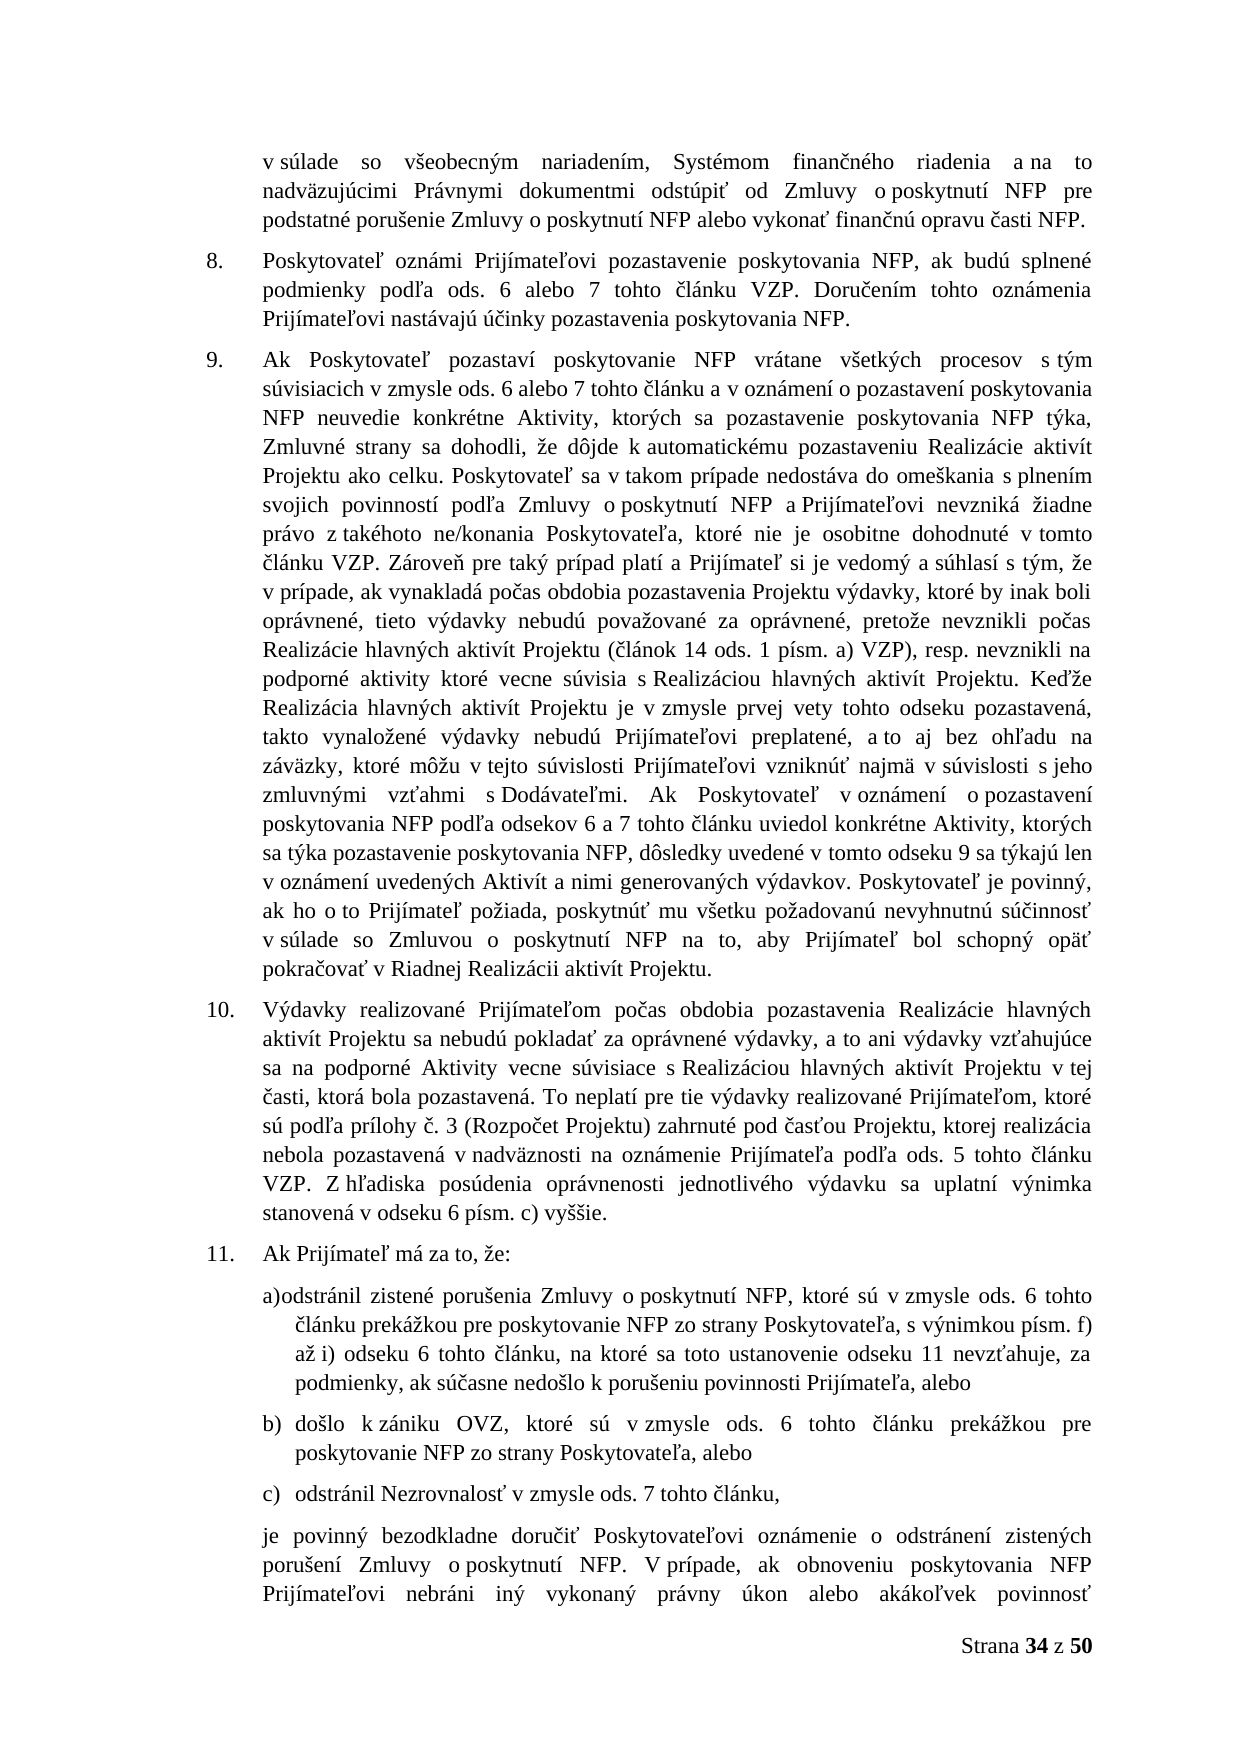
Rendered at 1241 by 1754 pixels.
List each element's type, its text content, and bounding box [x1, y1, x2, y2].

list Výdavky realizované Prijímateľom počas obdobia pozastavenia Realizácie hlavných aktivít Projektu sa nebudú pokladať za oprávnené výdavky, a to ani výdavky vzťahujúce sa na podporné Aktivity vecne súvisiace s Realizáciou hlavných aktivít Projektu v tej časti, ktorá bola pozastavená. To neplatí pre tie výdavky realizované Prijímateľom, ktoré sú podľa prílohy č. 3 (Rozpočet Projektu) zahrnuté pod časťou Projektu, ktorej realizácia nebola pozastavená v nadväznosti na oznámenie Prijímateľa podľa ods. 5 tohto článku VZP. Z hľadiska posúdenia oprávnenosti jednotlivého výdavku sa uplatní výnimka stanovená v odseku 6 písm. c) vyššie. [206, 996, 1092, 1225]
list odstránil Nezrovnalosť v zmysle ods. 7 tohto článku, [262, 1480, 1092, 1507]
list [206, 148, 1092, 232]
list Ak Prijímateľ má za to, že: [206, 1240, 1092, 1267]
list Poskytovateľ oznámi Prijímateľovi pozastavenie poskytovania NFP, ak budú splnené podmienky podľa ods. 6 alebo 7 tohto článku VZP. Doručením tohto oznámenia Prijímateľovi nastávajú účinky pozastavenia poskytovania NFP. [206, 247, 1092, 331]
list došlo k zániku OVZ, ktoré sú v zmysle ods. 6 tohto článku prekážkou pre poskytovanie NFP zo strany Poskytovateľa, alebo [262, 1410, 1092, 1465]
list Ak Poskytovateľ pozastaví poskytovanie NFP vrátane všetkých procesov s tým súvisiacich v zmysle ods. 6 alebo 7 tohto článku a v oznámení o pozastavení poskytovania NFP neuvedie konkrétne Aktivity, ktorých sa pozastavenie poskytovania NFP týka, Zmluvné strany sa dohodli, že dôjde k automatickému pozastaveniu Realizácie aktivít Projektu ako celku. Poskytovateľ sa v takom prípade nedostáva do omeškania s plnením svojich povinností podľa Zmluvy o poskytnutí NFP a Prijímateľovi nevzniká žiadne právo z takéhoto ne/konania Poskytovateľa, ktoré nie je osobitne dohodnuté v tomto článku VZP. Zároveň pre taký prípad platí a Prijímateľ si je vedomý a súhlasí s tým, že v prípade, ak vynakladá počas obdobia pozastavenia Projektu výdavky, ktoré by inak boli oprávnené, tieto výdavky nebudú považované za oprávnené, pretože nevznikli počas Realizácie hlavných aktivít Projektu (článok 14 ods. 1 písm. a) VZP), resp. nevznikli na podporné aktivity ktoré vecne súvisia s Realizáciou hlavných aktivít Projektu. Keďže Realizácia hlavných aktivít Projektu je v zmysle prvej vety tohto odseku pozastavená, takto vynaložené výdavky nebudú Prijímateľovi preplatené, a to aj bez ohľadu na záväzky, ktoré môžu v tejto súvislosti Prijímateľovi vzniknúť najmä v súvislosti s jeho zmluvnými vzťahmi s Dodávateľmi. Ak Poskytovateľ v oznámení o pozastavení poskytovania NFP podľa odsekov 6 a 7 tohto článku uviedol konkrétne Aktivity, ktorých sa týka pozastavenie poskytovania NFP, dôsledky uvedené v tomto odseku 9 sa týkajú len v oznámení uvedených Aktivít a nimi generovaných výdavkov. Poskytovateľ je povinný, ak ho o to Prijímateľ požiada, poskytnúť mu všetku požadovanú nevyhnutnú súčinnosť v súlade so Zmluvou o poskytnutí NFP na to, aby Prijímateľ bol schopný opäť pokračovať v Riadnej Realizácii aktivít Projektu. [206, 346, 1092, 981]
list odstránil zistené porušenia Zmluvy o poskytnutí NFP, ktoré sú v zmysle ods. 6 tohto článku prekážkou pre poskytovanie NFP zo strany Poskytovateľa, s výnimkou písm. f) až i) odseku 6 tohto článku, na ktoré sa toto ustanovenie odseku 11 nevzťahuje, za podmienky, ak súčasne nedošlo k porušeniu povinnosti Prijímateľa, alebo [262, 1282, 1092, 1395]
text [262, 1522, 1092, 1606]
